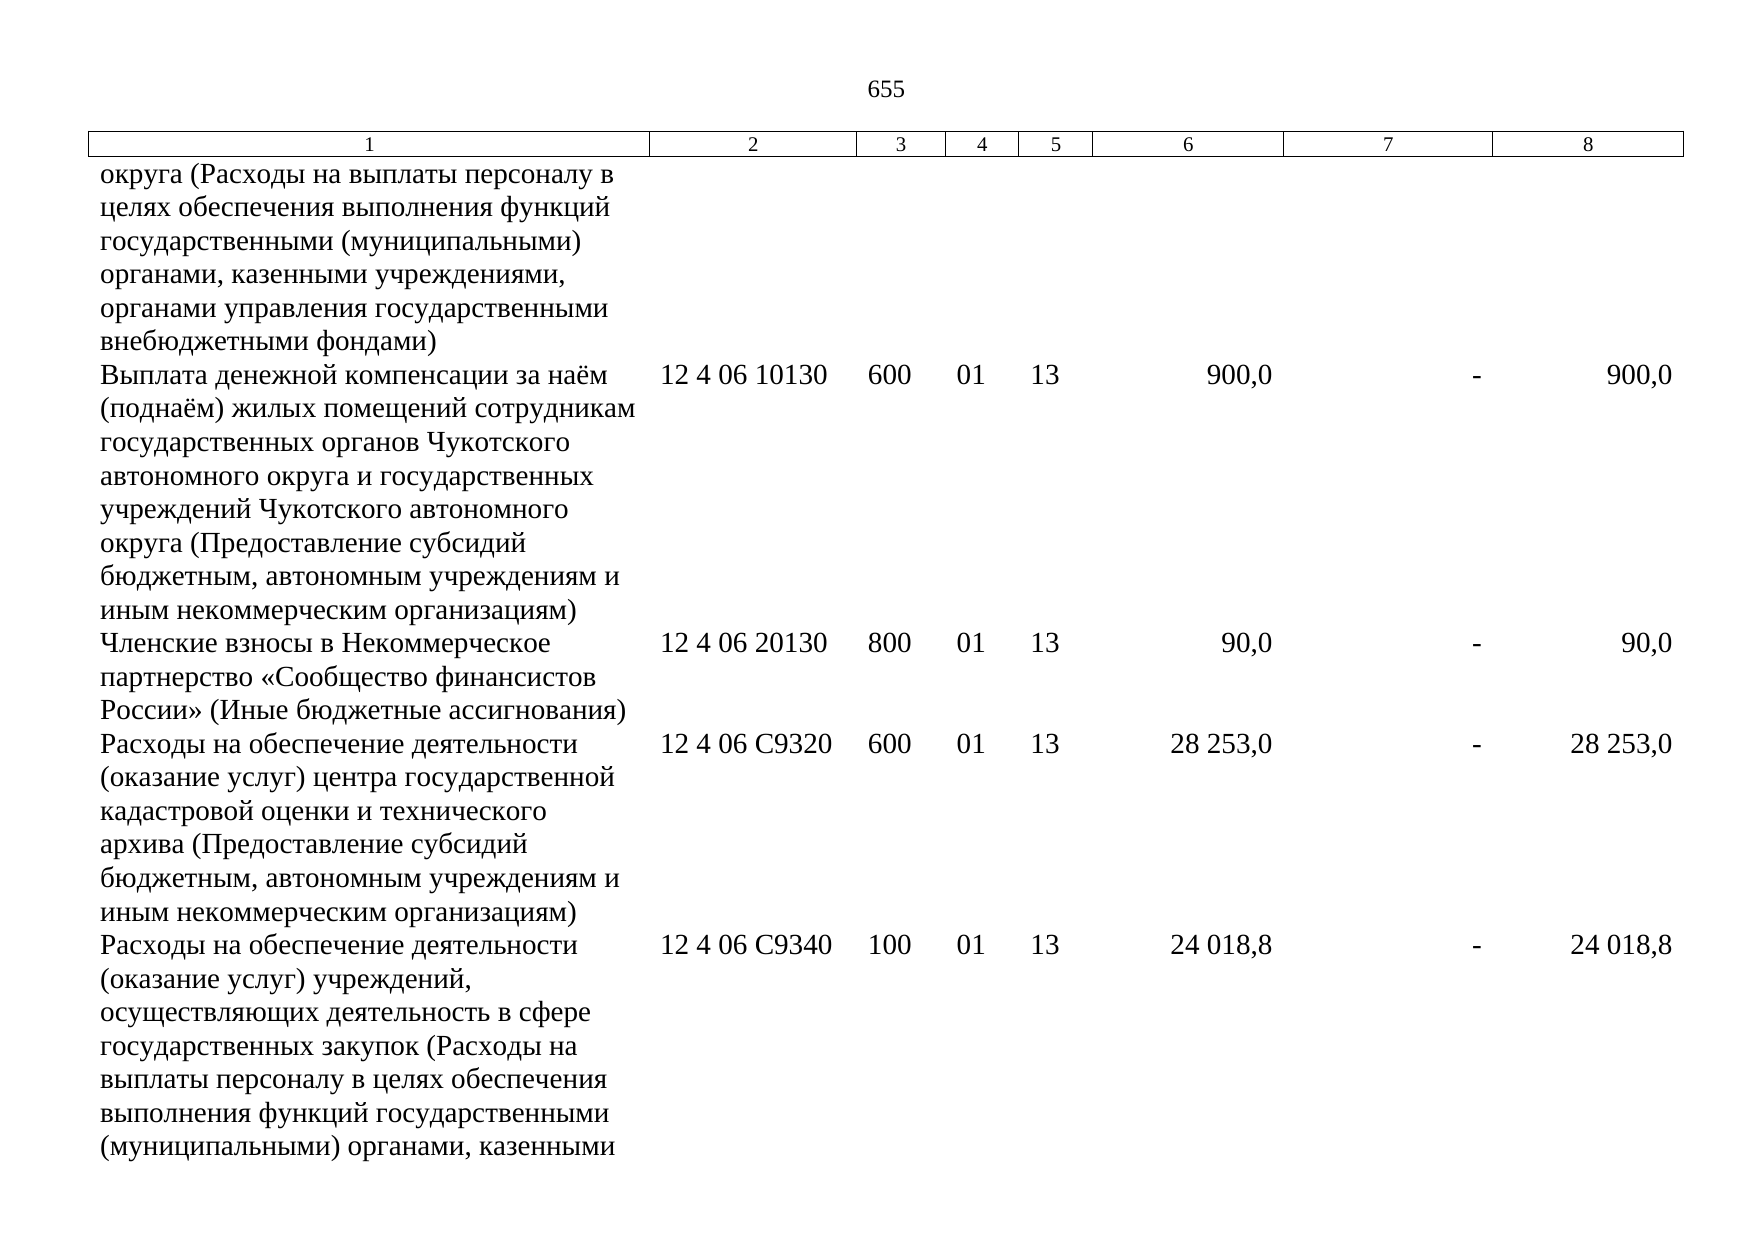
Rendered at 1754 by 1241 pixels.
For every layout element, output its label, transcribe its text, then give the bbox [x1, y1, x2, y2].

table_header 1 [89, 132, 649, 156]
table_header 5 [1019, 132, 1092, 156]
table_header 8 [1493, 132, 1683, 156]
table_header 7 [1284, 132, 1492, 156]
table_header 3 [857, 132, 945, 156]
table_header 6 [1093, 132, 1283, 156]
table_header 2 [650, 132, 856, 156]
table_header 4 [946, 132, 1018, 156]
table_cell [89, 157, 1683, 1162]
